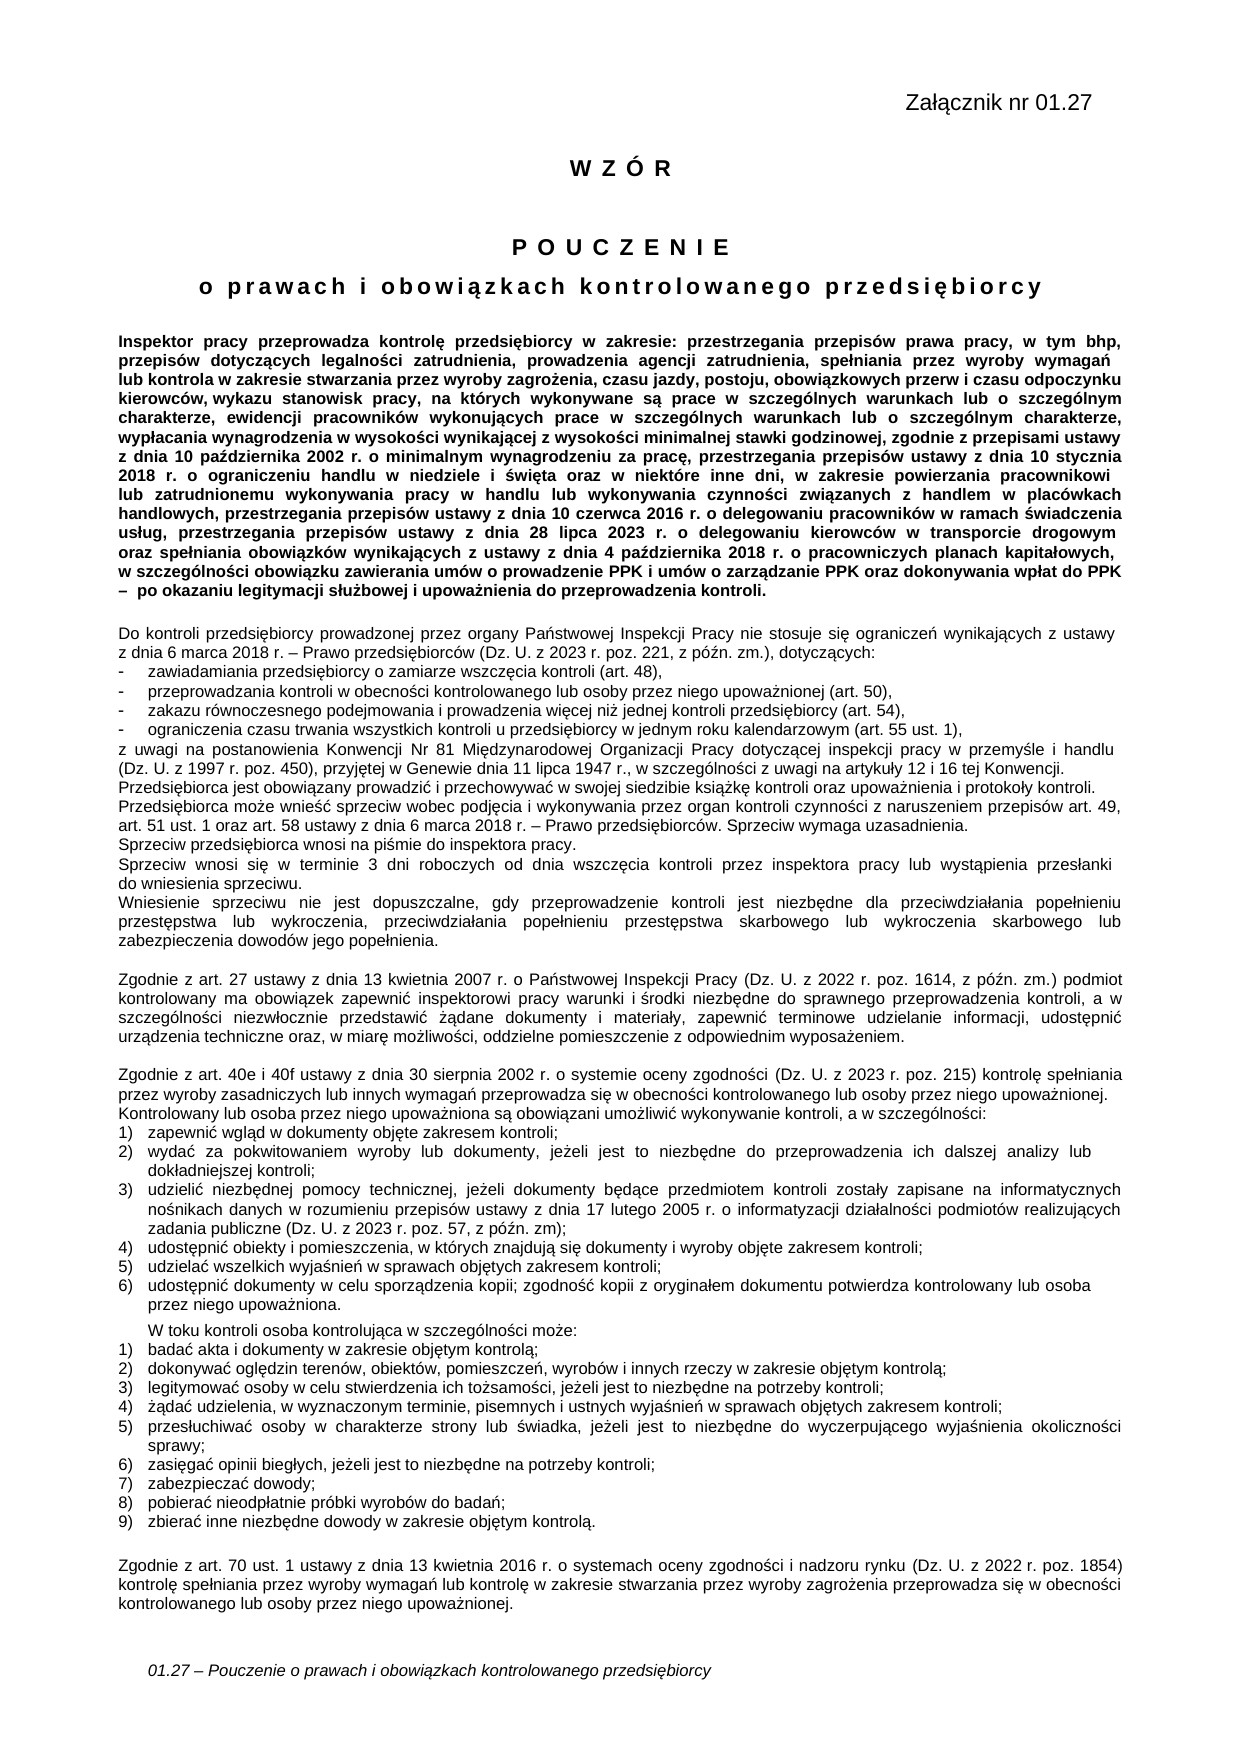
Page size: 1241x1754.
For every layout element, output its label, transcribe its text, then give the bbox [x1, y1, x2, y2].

text z uwagi na postanowienia Konwencji Nr 81 Międzynarodowej Organizacji Pracy dotyczącej inspekcji pracy w przemyśle i handlu (Dz. U. z 1997 r. poz. 450), przyjętej w Genewie dnia 11 lipca 1947 r., w szczególności z uwagi na artykuły 12 i 16 tej Konwencji. [118, 739, 1122, 778]
list zapewnić wgląd w dokumenty objęte zakresem kontroli; [118, 1123, 1092, 1142]
text 1) badać akta i dokumenty w zakresie objętym kontrolą; [118, 1340, 1122, 1359]
list wydać za pokwitowaniem wyroby lub dokumenty, jeżeli jest to niezbędne do przeprowadzenia ich dalszej analizy lub dokładniejszej kontroli; [118, 1142, 1092, 1180]
text W toku kontroli osoba kontrolująca w szczególności może: [148, 1321, 1122, 1340]
text POUCZENIE [148, 233, 1092, 260]
text Przedsiębiorca jest obowiązany prowadzić i przechowywać w swojej siedzibie książkę kontroli oraz upoważnienia i protokoły kontroli. [118, 778, 1122, 797]
text Sprzeciw przedsiębiorca wnosi na piśmie do inspektora pracy. [118, 835, 1122, 854]
text 7) zabezpieczać dowody; [118, 1474, 1122, 1493]
text Inspektor pracy przeprowadza kontrolę przedsiębiorcy w zakresie: przestrzegania przepisów prawa pracy, w tym bhp, przepisów dotyczących legalności zatrudnienia, prowadzenia agencji zatrudnienia, spełniania przez wyroby wymagań lub kontrola w zakresie stwarzania przez wyroby zagrożenia, czasu jazdy, postoju, obowiązkowych przerw i czasu odpoczynku kierowców, wykazu stanowisk pracy, na których wykonywane są prace w szczególnych warunkach lub o szczególnym charakterze, ewidencji pracowników wykonujących prace w szczególnych warunkach lub o szczególnym charakterze, wypłacania wynagrodzenia w wysokości wynikającej z wysokości minimalnej stawki godzinowej, zgodnie z przepisami ustawy z dnia 10 października 2002 r. o minimalnym wynagrodzeniu za pracę, przestrzegania przepisów ustawy z dnia 10 stycznia 2018 r. o ograniczeniu handlu w niedziele i święta oraz w niektóre inne dni, w zakresie powierzania pracownikowi lub zatrudnionemu wykonywania pracy w handlu lub wykonywania czynności związanych z handlem w placówkach handlowych, przestrzegania przepisów ustawy z dnia 10 czerwca 2016 r. o delegowaniu pracowników w ramach świadczenia usług, przestrzegania przepisów ustawy z dnia 28 lipca 2023 r. o delegowaniu kierowców w transporcie drogowym oraz spełniania obowiązków wynikających z ustawy z dnia 4 października 2018 r. o pracowniczych planach kapitałowych, w szczególności obowiązku zawierania umów o prowadzenie PPK i umów o zarządzanie PPK oraz dokonywania wpłat do PPK – po okazaniu legitymacji służbowej i upoważnienia do przeprowadzenia kontroli. [118, 332, 1122, 600]
text Wniesienie sprzeciwu nie jest dopuszczalne, gdy przeprowadzenie kontroli jest niezbędne dla przeciwdziałania popełnieniu przestępstwa lub wykroczenia, przeciwdziałania popełnieniu przestępstwa skarbowego lub wykroczenia skarbowego lub zabezpieczenia dowodów jego popełnienia. [118, 893, 1122, 950]
list zakazu równoczesnego podejmowania i prowadzenia więcej niż jednej kontroli przedsiębiorcy (art. 54), [118, 701, 1122, 720]
text 4) żądać udzielenia, w wyznaczonym terminie, pisemnych i ustnych wyjaśnień w sprawach objętych zakresem kontroli; [118, 1397, 1122, 1416]
text Zgodnie z art. 70 ust. 1 ustawy z dnia 13 kwietnia 2016 r. o systemach oceny zgodności i nadzoru rynku (Dz. U. z 2022 r. poz. 1854) kontrolę spełniania przez wyroby wymagań lub kontrolę w zakresie stwarzania przez wyroby zagrożenia przeprowadza się w obecności kontrolowanego lub osoby przez niego upoważnionej. [118, 1555, 1122, 1613]
text Załącznik nr 01.27 [148, 89, 1092, 115]
text Zgodnie z art. 27 ustawy z dnia 13 kwietnia 2007 r. o Państwowej Inspekcji Pracy (Dz. U. z 2022 r. poz. 1614, z późn. zm.) podmiot kontrolowany ma obowiązek zapewnić inspektorowi pracy warunki i środki niezbędne do sprawnego przeprowadzenia kontroli, a w szczególności niezwłocznie przedstawić żądane dokumenty i materiały, zapewnić terminowe udzielanie informacji, udostępnić urządzenia techniczne oraz, w miarę możliwości, oddzielne pomieszczenie z odpowiednim wyposażeniem. [118, 969, 1122, 1046]
text Zgodnie z art. 40e i 40f ustawy z dnia 30 sierpnia 2002 r. o systemie oceny zgodności (Dz. U. z 2023 r. poz. 215) kontrolę spełniania przez wyroby zasadniczych lub innych wymagań przeprowadza się w obecności kontrolowanego lub osoby przez niego upoważnionej. [118, 1065, 1122, 1103]
text 3) legitymować osoby w celu stwierdzenia ich tożsamości, jeżeli jest to niezbędne na potrzeby kontroli; [118, 1378, 1122, 1397]
list udostępnić obiekty i pomieszczenia, w których znajdują się dokumenty i wyroby objęte zakresem kontroli; [118, 1238, 1092, 1257]
list zawiadamiania przedsiębiorcy o zamiarze wszczęcia kontroli (art. 48), [118, 662, 1122, 681]
text Do kontroli przedsiębiorcy prowadzonej przez organy Państwowej Inspekcji Pracy nie stosuje się ograniczeń wynikających z ustawy z dnia 6 marca 2018 r. – Prawo przedsiębiorców (Dz. U. z 2023 r. poz. 221, z późn. zm.), dotyczących: [118, 624, 1122, 662]
text Kontrolowany lub osoba przez niego upoważniona są obowiązani umożliwić wykonywanie kontroli, a w szczególności: [118, 1103, 1122, 1123]
text 9) zbierać inne niezbędne dowody w zakresie objętym kontrolą. [118, 1512, 1122, 1531]
list przeprowadzania kontroli w obecności kontrolowanego lub osoby przez niego upoważnionej (art. 50), [118, 681, 1122, 701]
list udzielić niezbędnej pomocy technicznej, jeżeli dokumenty będące przedmiotem kontroli zostały zapisane na informatycznych nośnikach danych w rozumieniu przepisów ustawy z dnia 17 lutego 2005 r. o informatyzacji działalności podmiotów realizujących zadania publiczne (Dz. U. z 2023 r. poz. 57, z późn. zm); [118, 1180, 1122, 1238]
text 2) dokonywać oględzin terenów, obiektów, pomieszczeń, wyrobów i innych rzeczy w zakresie objętym kontrolą; [118, 1359, 1122, 1378]
text 6) zasięgać opinii biegłych, jeżeli jest to niezbędne na potrzeby kontroli; [118, 1455, 1122, 1474]
text 5) przesłuchiwać osoby w charakterze strony lub świadka, jeżeli jest to niezbędne do wyczerpującego wyjaśnienia okoliczności sprawy; [118, 1416, 1122, 1455]
list ograniczenia czasu trwania wszystkich kontroli u przedsiębiorcy w jednym roku kalendarzowym (art. 55 ust. 1), [118, 720, 1122, 739]
list udostępnić dokumenty w celu sporządzenia kopii; zgodność kopii z oryginałem dokumentu potwierdza kontrolowany lub osoba przez niego upoważniona. [118, 1276, 1092, 1314]
text o prawach i obowiązkach kontrolowanego przedsiębiorcy [148, 273, 1092, 299]
text Przedsiębiorca może wnieść sprzeciw wobec podjęcia i wykonywania przez organ kontroli czynności z naruszeniem przepisów art. 49, art. 51 ust. 1 oraz art. 58 ustawy z dnia 6 marca 2018 r. – Prawo przedsiębiorców. Sprzeciw wymaga uzasadnienia. [118, 797, 1122, 835]
text 8) pobierać nieodpłatnie próbki wyrobów do badań; [118, 1493, 1122, 1512]
text Sprzeciw wnosi się w terminie 3 dni roboczych od dnia wszczęcia kontroli przez inspektora pracy lub wystąpienia przesłanki do wniesienia sprzeciwu. [118, 854, 1122, 893]
list udzielać wszelkich wyjaśnień w sprawach objętych zakresem kontroli; [118, 1257, 1092, 1276]
text WZÓR [148, 154, 1092, 181]
